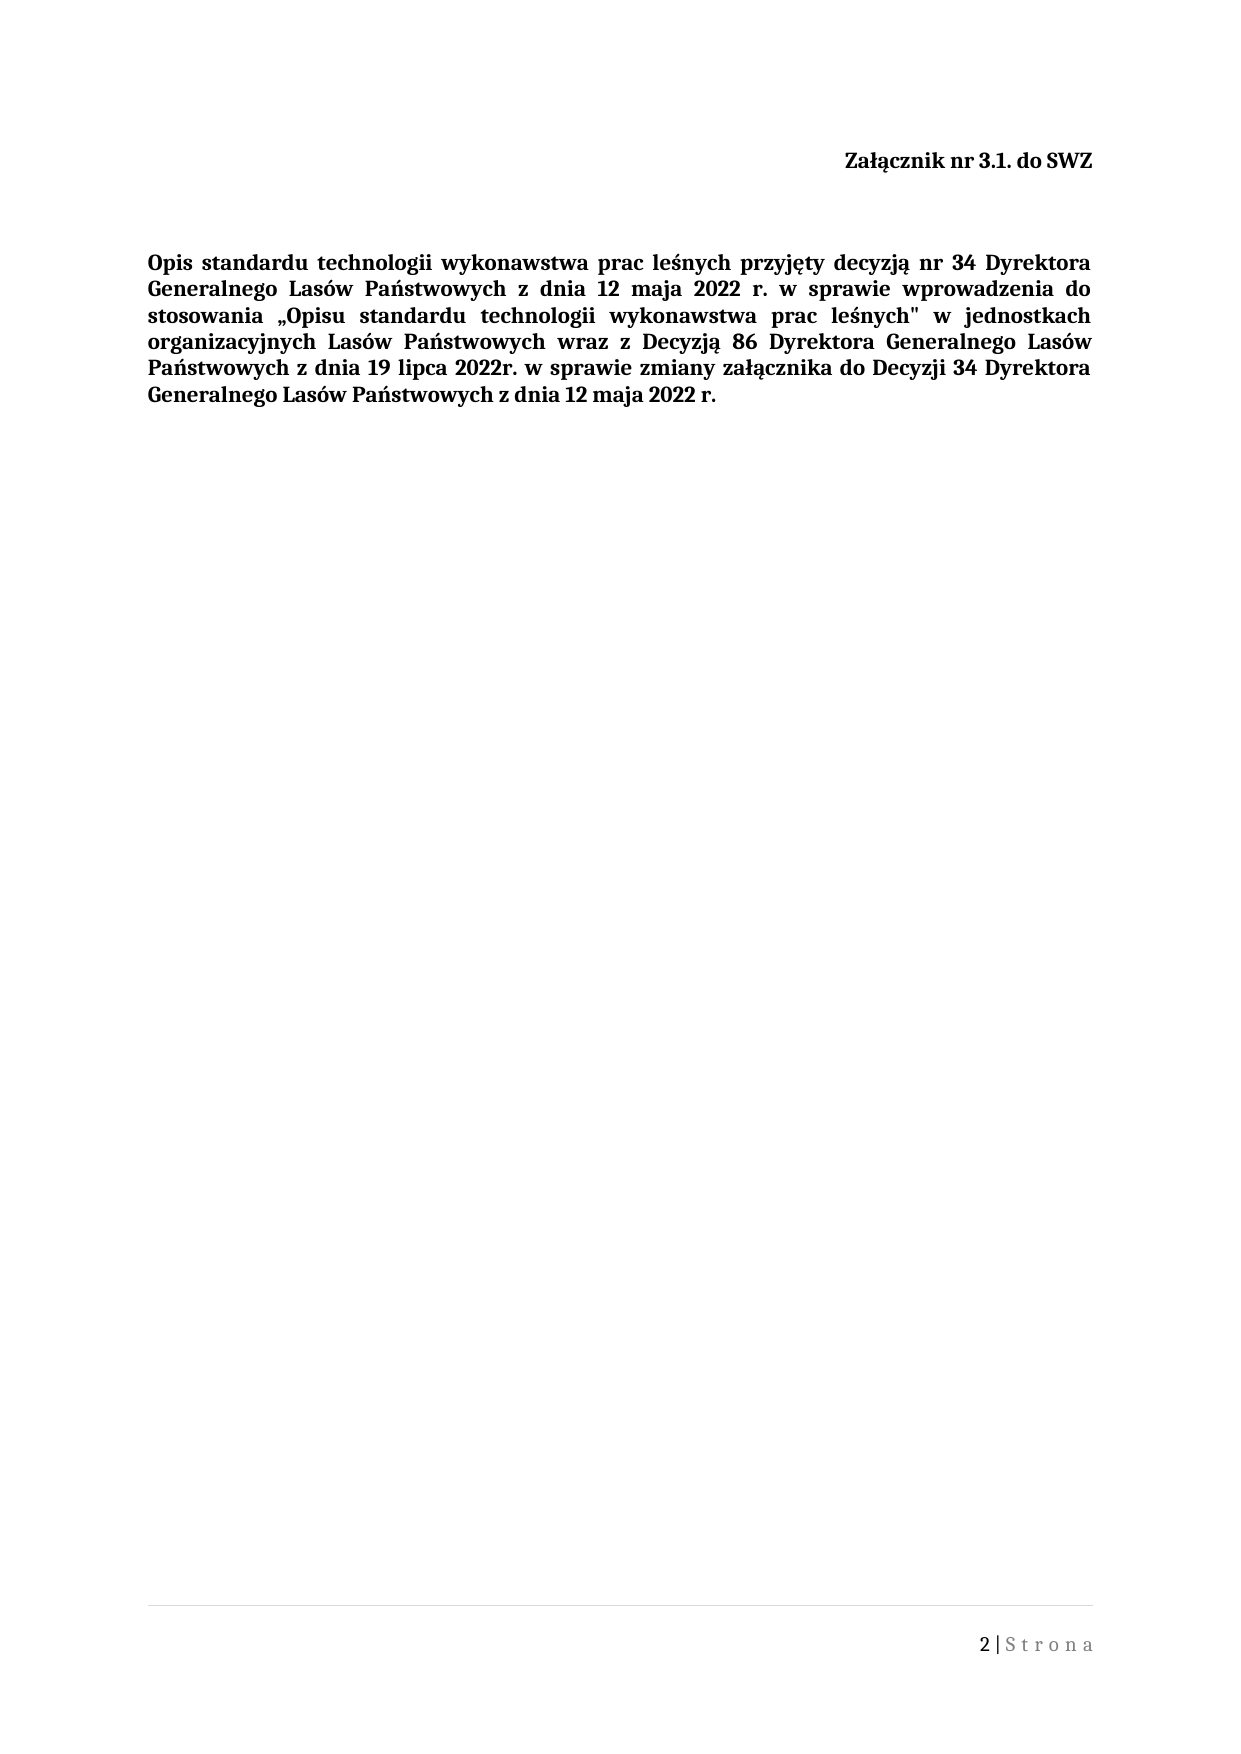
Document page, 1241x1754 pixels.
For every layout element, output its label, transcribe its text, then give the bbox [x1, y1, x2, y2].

text Załącznik nr 3.1. do SWZ [148, 148, 1093, 174]
text Opis standardu technologii wykonawstwa prac leśnych przyjęty decyzją nr 34 Dyrektora Generalnego Lasów Państwowych z dnia 12 maja 2022 r. w sprawie wprowadzenia do stosowania „Opisu standardu technologii wykonawstwa prac leśnych" w jednostkach organizacyjnych Lasów Państwowych wraz z Decyzją 86 Dyrektora Generalnego Lasów Państwowych z dnia 19 lipca 2022r. w sprawie zmiany załącznika do Decyzji 34 Dyrektora Generalnego Lasów Państwowych z dnia 12 maja 2022 r. [148, 250, 1093, 408]
